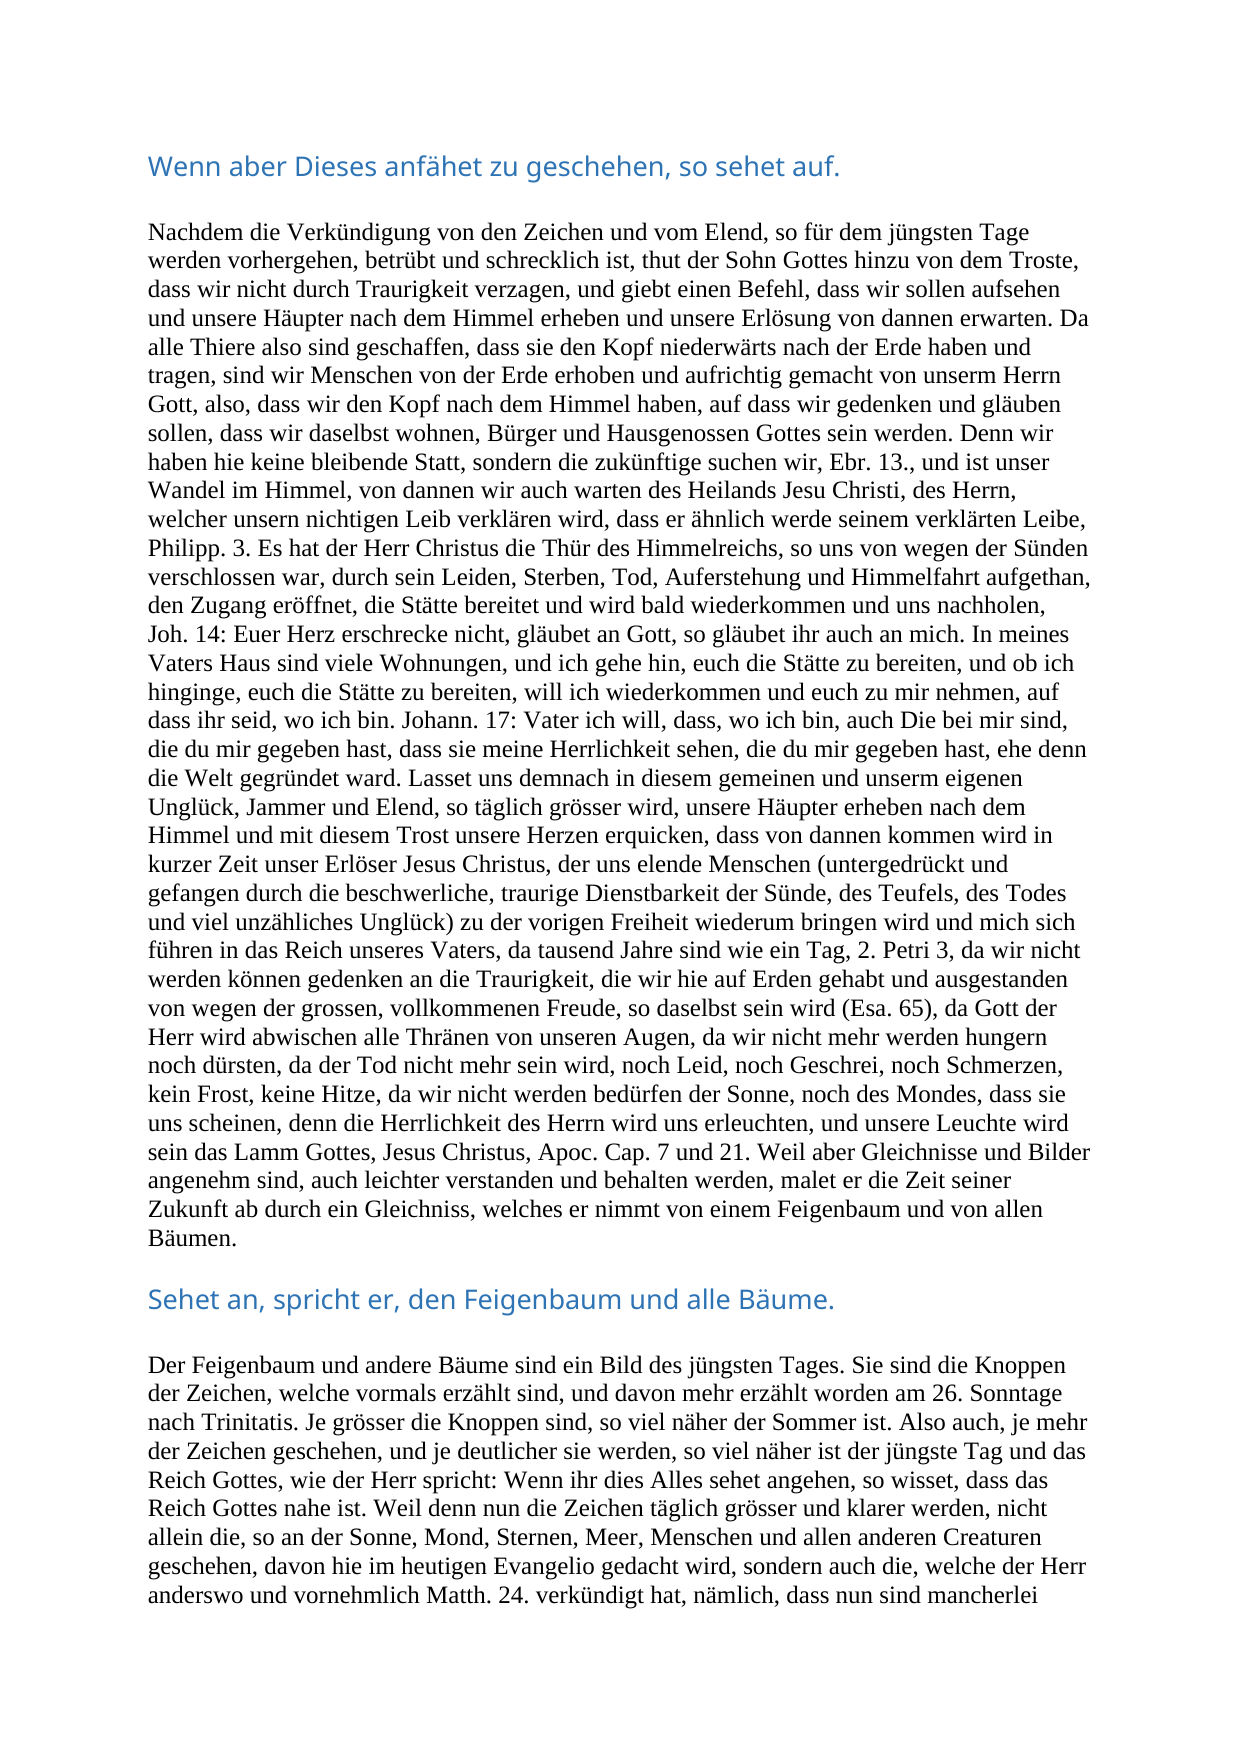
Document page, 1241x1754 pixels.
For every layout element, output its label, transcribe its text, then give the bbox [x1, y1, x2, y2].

subtitle Wenn aber Dieses anfähet zu geschehen, so sehet auf. [148, 148, 1093, 184]
text Nachdem die Verkündigung von den Zeichen und vom Elend, so für dem jüngsten Tage werden vorhergehen, betrübt und schrecklich ist, thut der Sohn Gottes hinzu von dem Troste, dass wir nicht durch Traurigkeit verzagen, und giebt einen Befehl, dass wir sollen aufsehen und unsere Häupter nach dem Himmel erheben und unsere Erlösung von dannen erwarten. Da alle Thiere also sind geschaffen, dass sie den Kopf niederwärts nach der Erde haben und tragen, sind wir Menschen von der Erde erhoben und aufrichtig gemacht von unserm Herrn Gott, also, dass wir den Kopf nach dem Himmel haben, auf dass wir gedenken und gläuben sollen, dass wir daselbst wohnen, Bürger und Hausgenossen Gottes sein werden. Denn wir haben hie keine bleibende Statt, sondern die zukünftige suchen wir, Ebr. 13., und ist unser Wandel im Himmel, von dannen wir auch warten des Heilands Jesu Christi, des Herrn, welcher unsern nichtigen Leib verklären wird, dass er ähnlich werde seinem verklärten Leibe, Philipp. 3. Es hat der Herr Christus die Thür des Himmelreichs, so uns von wegen der Sünden verschlossen war, durch sein Leiden, Sterben, Tod, Auferstehung und Himmelfahrt aufgethan, den Zugang eröffnet, die Stätte bereitet und wird bald wiederkommen und uns nachholen, Joh. 14: Euer Herz erschrecke nicht, gläubet an Gott, so gläubet ihr auch an mich. In meines Vaters Haus sind viele Wohnungen, und ich gehe hin, euch die Stätte zu bereiten, und ob ich hinginge, euch die Stätte zu bereiten, will ich wiederkommen und euch zu mir nehmen, auf dass ihr seid, wo ich bin. Johann. 17: Vater ich will, dass, wo ich bin, auch Die bei mir sind, die du mir gegeben hast, dass sie meine Herrlichkeit sehen, die du mir gegeben hast, ehe denn die Welt gegründet ward. Lasset uns demnach in diesem gemeinen und unserm eigenen Unglück, Jammer und Elend, so täglich grösser wird, unsere Häupter erheben nach dem Himmel und mit diesem Trost unsere Herzen erquicken, dass von dannen kommen wird in kurzer Zeit unser Erlöser Jesus Christus, der uns elende Menschen (untergedrückt und gefangen durch die beschwerliche, traurige Dienstbarkeit der Sünde, des Teufels, des Todes und viel unzähliches Unglück) zu der vorigen Freiheit wiederum bringen wird und mich sich führen in das Reich unseres Vaters, da tausend Jahre sind wie ein Tag, 2. Petri 3, da wir nicht werden können gedenken an die Traurigkeit, die wir hie auf Erden gehabt und ausgestanden von wegen der grossen, vollkommenen Freude, so daselbst sein wird (Esa. 65), da Gott der Herr wird abwischen alle Thränen von unseren Augen, da wir nicht mehr werden hungern noch dürsten, da der Tod nicht mehr sein wird, noch Leid, noch Geschrei, noch Schmerzen, kein Frost, keine Hitze, da wir nicht werden bedürfen der Sonne, noch des Mondes, dass sie uns scheinen, denn die Herrlichkeit des Herrn wird uns erleuchten, und unsere Leuchte wird sein das Lamm Gottes, Jesus Christus, Apoc. Cap. 7 und 21. Weil aber Gleichnisse und Bilder angenehm sind, auch leichter verstanden und behalten werden, malet er die Zeit seiner Zukunft ab durch ein Gleichniss, welches er nimmt von einem Feigenbaum und von allen Bäumen. [148, 217, 1093, 1252]
subtitle Sehet an, spricht er, den Feigenbaum und alle Bäume. [148, 1281, 1093, 1318]
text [148, 1350, 1093, 1608]
